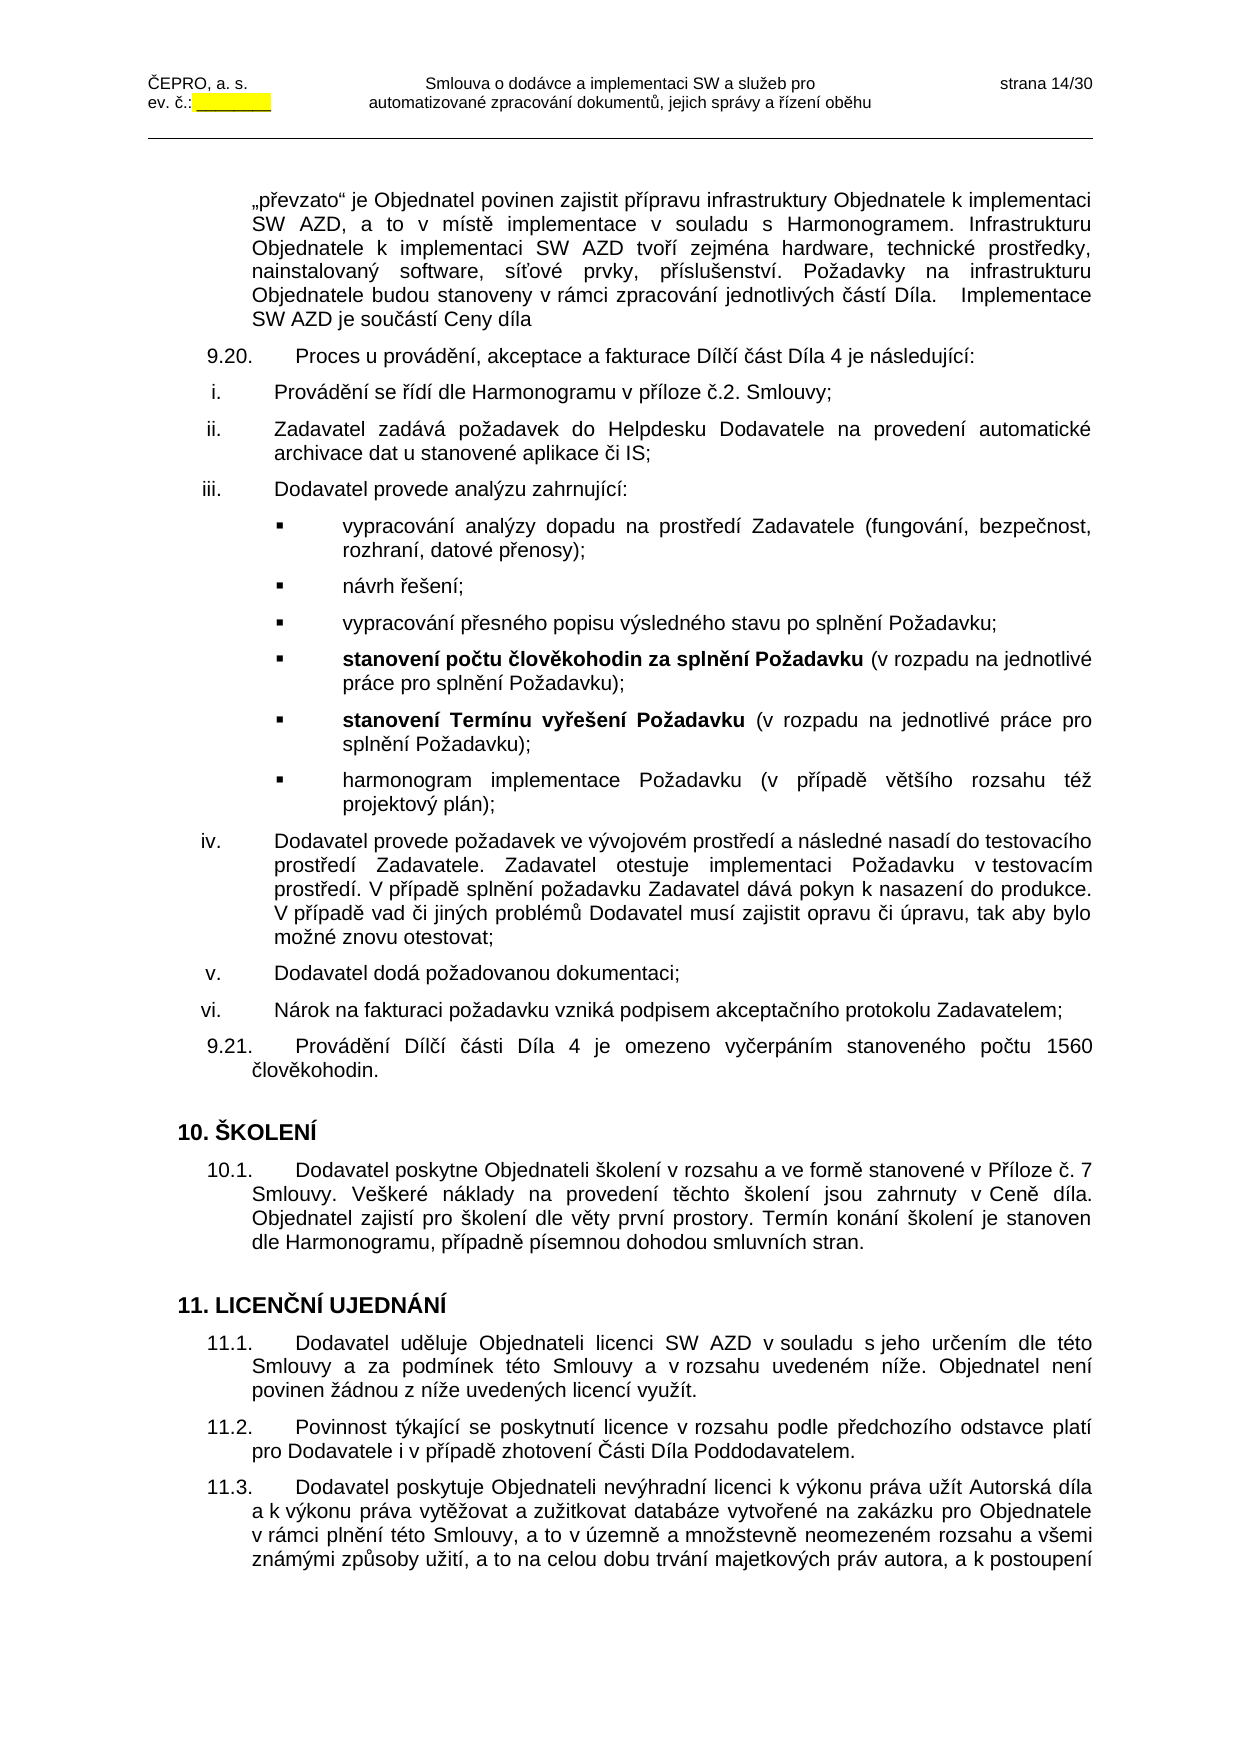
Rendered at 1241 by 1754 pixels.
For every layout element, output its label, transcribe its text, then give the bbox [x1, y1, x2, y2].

list Provádění se řídí dle Harmonogramu v příloze č.2. Smlouvy; [221, 380, 1093, 404]
list Nárok na fakturaci požadavku vzniká podpisem akceptačního protokolu Zadavatelem; [221, 997, 1093, 1021]
text Dodavatel poskytne Objednateli školení v rozsahu a ve formě stanovené v Příloze č. 7 Smlouvy. Veškeré náklady na provedení těchto školení jsou zahrnuty v Ceně díla. Objednatel zajistí pro školení dle věty první prostory. Termín konání školení je stanoven dle Harmonogramu, případně písemnou dohodou smluvních stran. [207, 1158, 1093, 1254]
text Provádění Dílčí části Díla 4 je omezeno vyčerpáním stanoveného počtu 1560 člověkohodin. [207, 1034, 1093, 1082]
list harmonogram implementace Požadavku (v případě většího rozsahu též projektový plán); [275, 768, 1093, 816]
text Proces u provádění, akceptace a fakturace Dílčí část Díla 4 je následující: [207, 344, 1093, 368]
list Dodavatel dodá požadovanou dokumentaci; [221, 961, 1093, 985]
list Dodavatel provede analýzu zahrnující: [221, 477, 1093, 501]
text Dodavatel uděluje Objednateli licenci SW AZD v souladu s jeho určením dle této Smlouvy a za podmínek této Smlouvy a v rozsahu uvedeném níže. Objednatel není povinen žádnou z níže uvedených licencí využít. [207, 1330, 1093, 1402]
subtitle Školení [177, 1119, 1093, 1146]
list stanovení Termínu vyřešení Požadavku (v rozpadu na jednotlivé práce pro splnění Požadavku); [275, 708, 1093, 756]
subtitle licenční ujednání [177, 1292, 1093, 1318]
list Dodavatel provede požadavek ve vývojovém prostředí a následné nasadí do testovacího prostředí Zadavatele. Zadavatel otestuje implementaci Požadavku v testovacím prostředí. V případě splnění požadavku Zadavatel dává pokyn k nasazení do produkce. V případě vad či jiných problémů Dodavatel musí zajistit opravu či úpravu, tak aby bylo možné znovu otestovat; [221, 829, 1093, 948]
list stanovení počtu člověkohodin za splnění Požadavku (v rozpadu na jednotlivé práce pro splnění Požadavku); [275, 647, 1093, 695]
list vypracování analýzy dopadu na prostředí Zadavatele (fungování, bezpečnost, rozhraní, datové přenosy); [275, 513, 1093, 562]
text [207, 187, 1093, 331]
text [207, 1475, 1093, 1571]
text Povinnost týkající se poskytnutí licence v rozsahu podle předchozího odstavce platí pro Dodavatele i v případě zhotovení Části Díla Poddodavatelem. [207, 1415, 1093, 1463]
list vypracování přesného popisu výsledného stavu po splnění Požadavku; [275, 611, 1093, 635]
list návrh řešení; [275, 574, 1093, 598]
list Zadavatel zadává požadavek do Helpdesku Dodavatele na provedení automatické archivace dat u stanovené aplikace či IS; [221, 417, 1093, 464]
